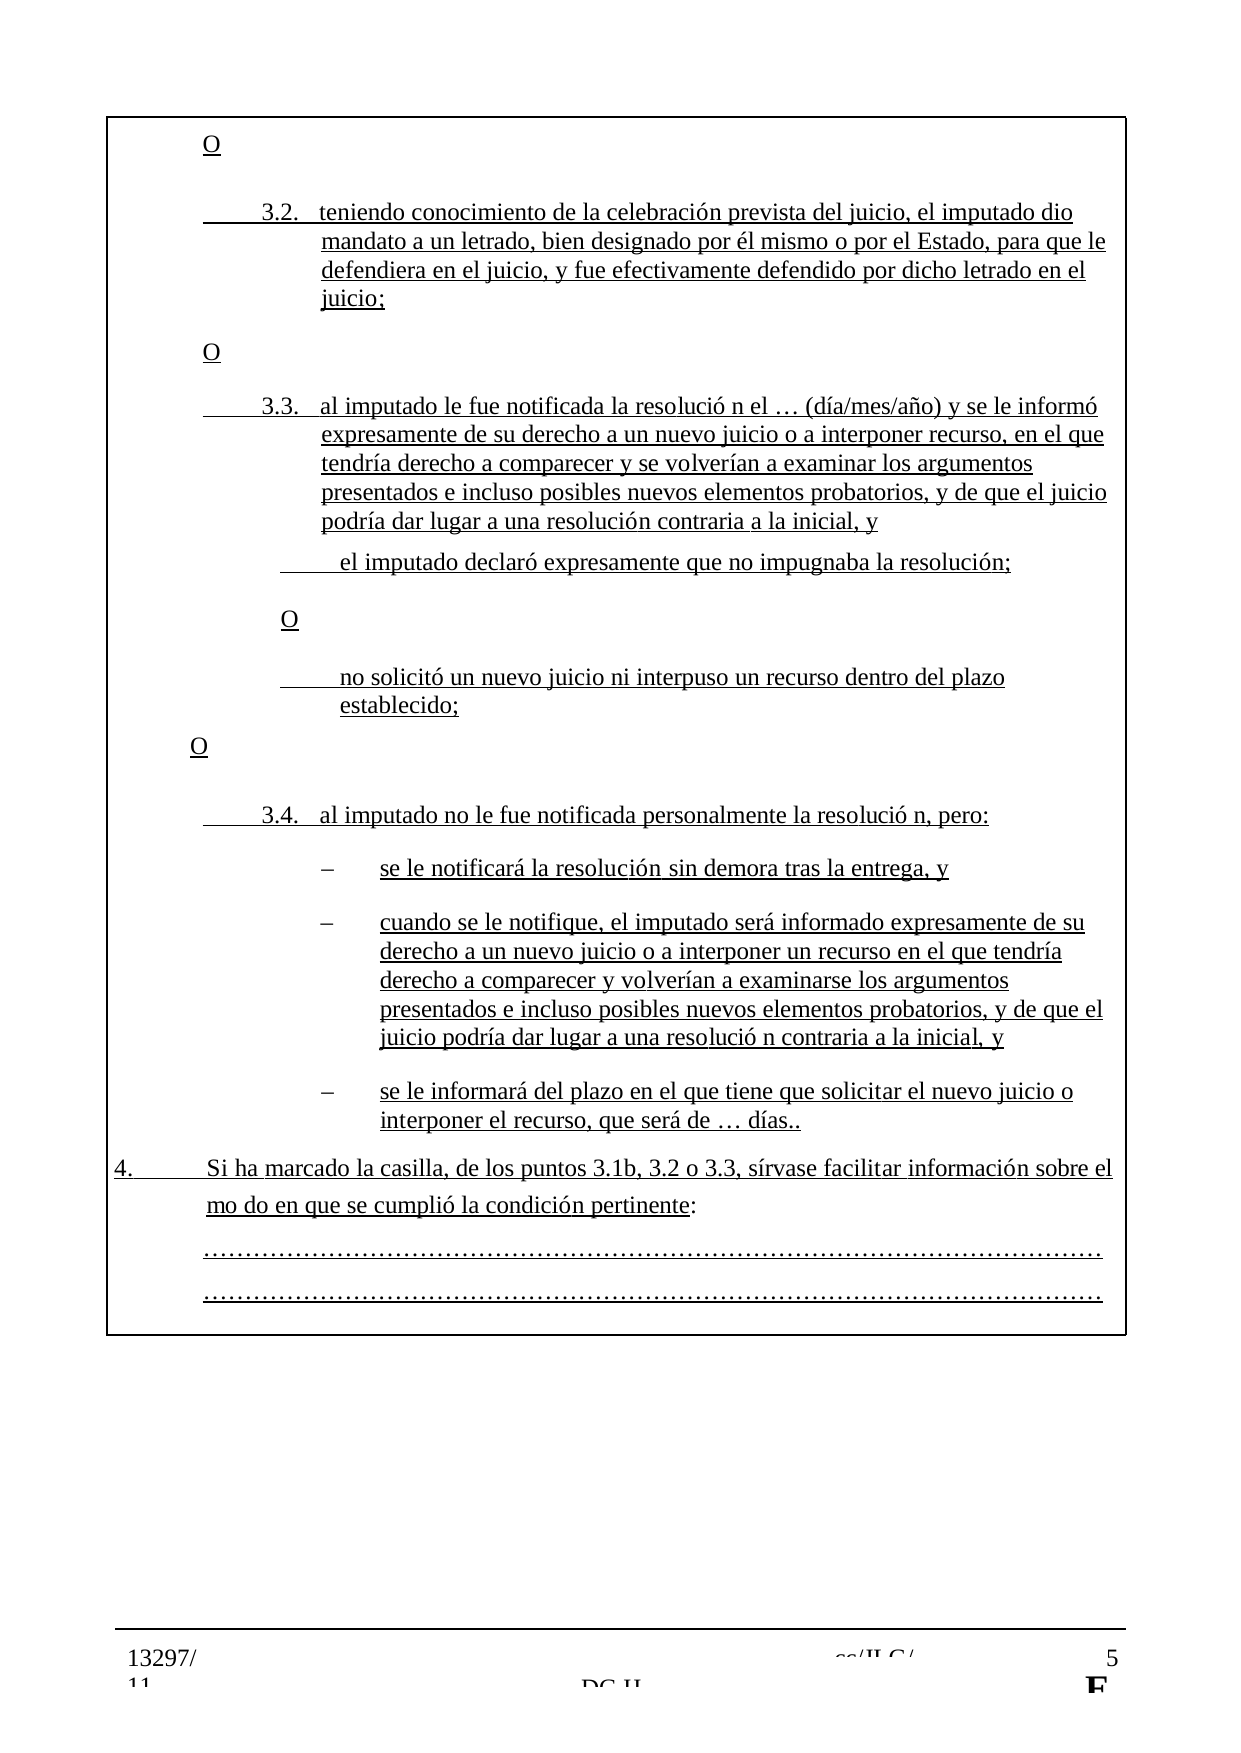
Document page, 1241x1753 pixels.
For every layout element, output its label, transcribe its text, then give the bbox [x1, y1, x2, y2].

text O [202, 129, 1138, 158]
text el imputado declaró expresamente que no impugnaba la resolución; [280, 547, 1138, 576]
list Si ha marcado la casilla, de los puntos 3.1b, 3.2 o 3.3, sírvase facilitar información sobre el mo do en que se cumplió la condición pertinente: [114, 1153, 1117, 1219]
list se le informará del plazo en el que tiene que solicitar el nuevo juicio o interponer el recurso, que será de … días.. [321, 1076, 1081, 1133]
text 3.2. teniendo conocimiento de la celebración prevista del juicio, el imputado dio mandato a un letrado, bien designado por él mismo o por el Estado, para que le defendiera en el juicio, y fue efectivamente defendido por dicho letrado en el juicio; [202, 197, 1112, 312]
text O [202, 337, 1138, 366]
text O [280, 604, 1138, 633]
text ……………………………………………………………………………………………… [202, 1233, 1138, 1262]
list se le notificará la resolución sin demora tras la entrega, y [321, 853, 1138, 882]
text ……………………………………………………………………………………………… [202, 1276, 1138, 1305]
text O [190, 731, 1138, 760]
text 3.4. al imputado no le fue notificada personalmente la resolució n, pero: [202, 800, 1138, 829]
text 3.3. al imputado le fue notificada la resolució n el … (día/mes/año) y se le informó expresamente de su derecho a un nuevo juicio o a interponer recurso, en el que tendría derecho a comparecer y se volverían a examinar los argumentos presentados e incluso posibles nuevos elementos probatorios, y de que el juicio podría dar lugar a una resolución contraria a la inicial, y [202, 391, 1113, 534]
text no solicitó un nuevo juicio ni interpuso un recurso dentro del plazo establecido; [280, 662, 1010, 719]
list cuando se le notifique, el imputado será informado expresamente de su derecho a un nuevo juicio o a interponer un recurso en el que tendría derecho a comparecer y volverían a examinarse los argumentos presentados e incluso posibles nuevos elementos probatorios, y de que el juicio podría dar lugar a una resolució n contraria a la inicial, y [320, 907, 1108, 1051]
